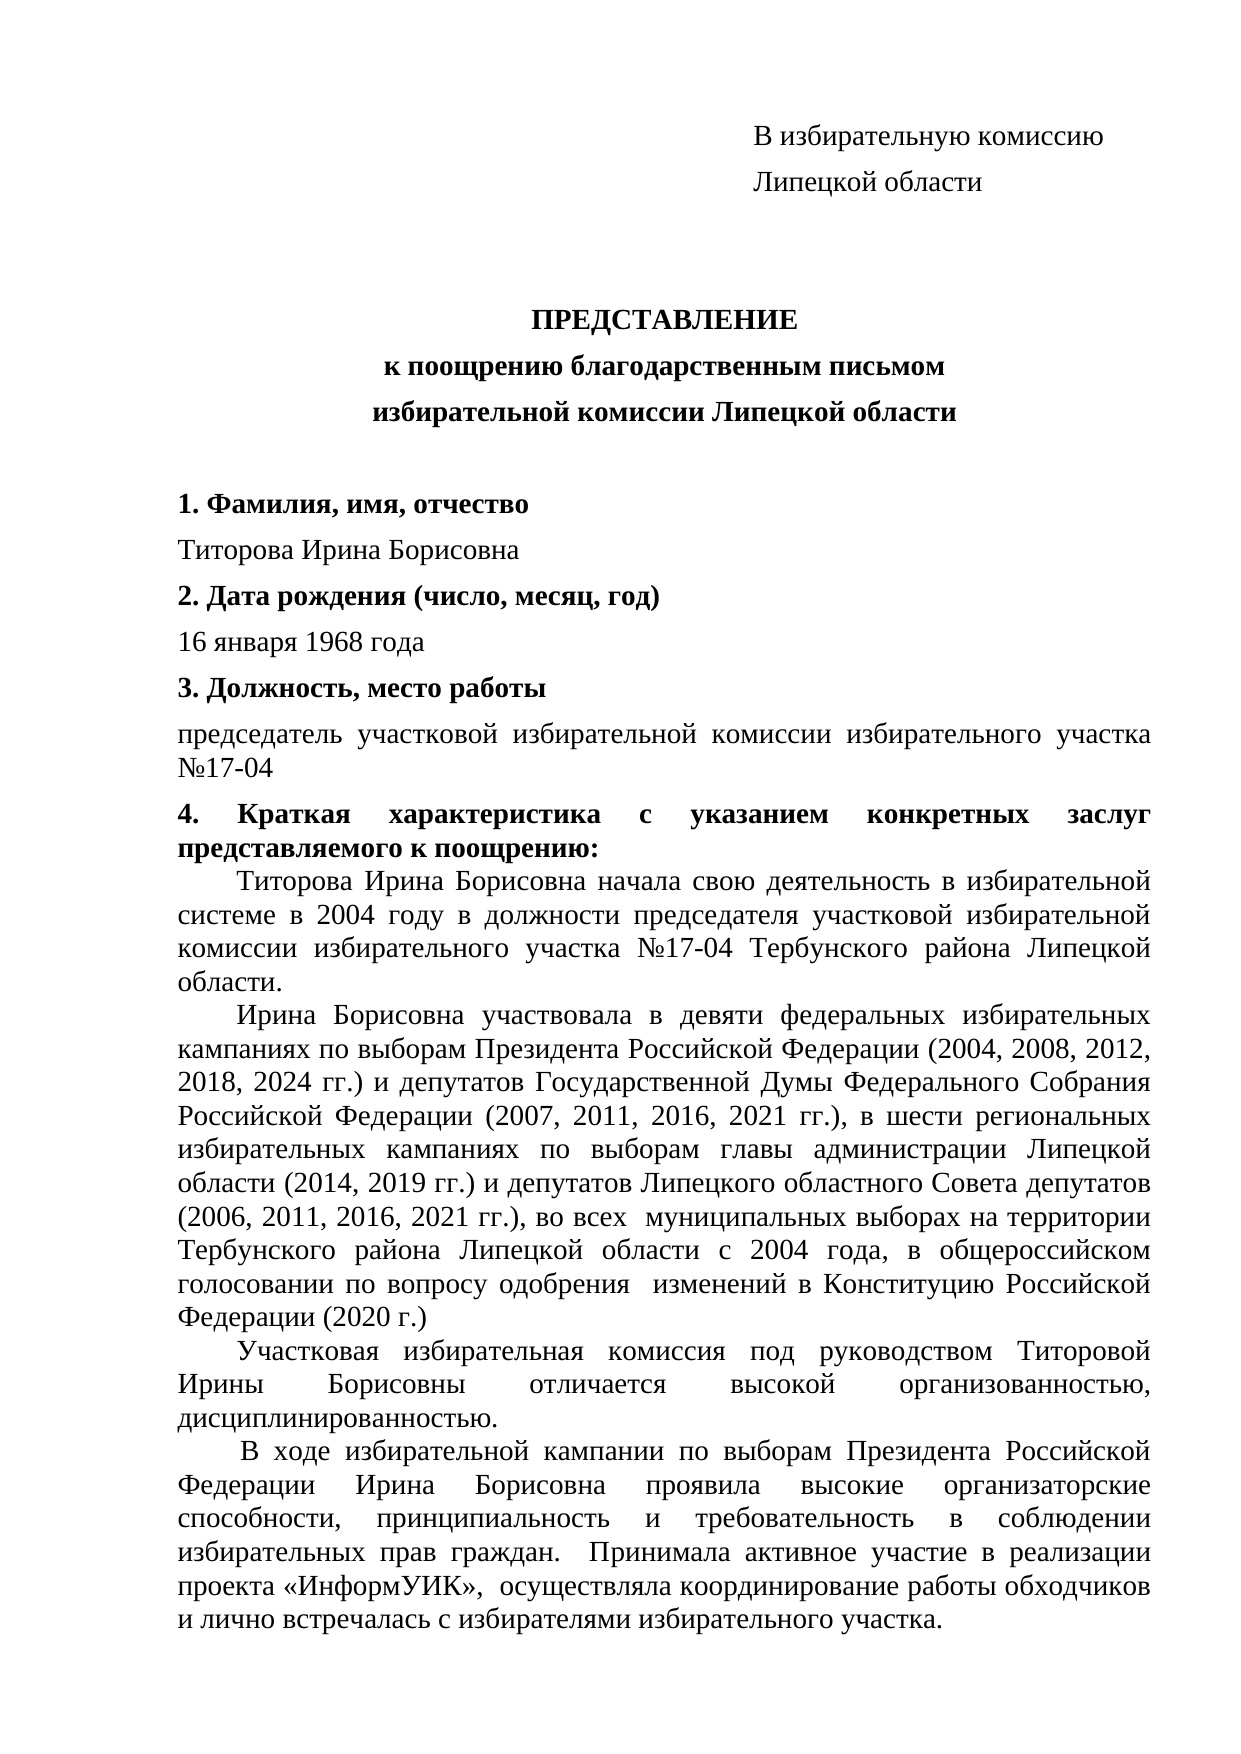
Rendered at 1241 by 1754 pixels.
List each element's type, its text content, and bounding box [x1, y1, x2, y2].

text 2. Дата рождения (число, месяц, год) [177, 578, 1152, 612]
text В избирательную комиссию [753, 118, 1152, 152]
text Липецкой области [753, 164, 1152, 198]
text 1. Фамилия, имя, отчество [177, 486, 1152, 520]
text Ирина Борисовна участвовала в девяти федеральных избирательных кампаниях по выборам Президента Российской Федерации (2004, 2008, 2012, 2018, 2024 гг.) и депутатов Государственной Думы Федерального Собрания Российской Федерации (2007, 2011, 2016, 2021 гг.), в шести региональных избирательных кампаниях по выборам главы администрации Липецкой области (2014, 2019 гг.) и депутатов Липецкого областного Совета депутатов (2006, 2011, 2016, 2021 гг.), во всех муниципальных выборах на территории Тербунского района Липецкой области с 2004 года, в общероссийском голосовании по вопросу одобрения изменений в Конституцию Российской Федерации (2020 г.) [177, 997, 1152, 1333]
text ПРЕДСТАВЛЕНИЕ [177, 302, 1152, 336]
text Титорова Ирина Борисовна начала свою деятельность в избирательной системе в 2004 году в должности председателя участковой избирательной комиссии избирательного участка №17-04 Тербунского района Липецкой области. [177, 863, 1152, 997]
text председатель участковой избирательной комиссии избирательного участка №17-04 [177, 717, 1152, 784]
text 4. Краткая характеристика с указанием конкретных заслуг представляемого к поощрению: [177, 796, 1152, 863]
text к поощрению благодарственным письмом [177, 348, 1152, 382]
text Участковая избирательная комиссия под руководством Титоровой Ирины Борисовны отличается высокой организованностью, дисциплинированностью. [177, 1333, 1152, 1433]
text 16 января 1968 года [177, 624, 1152, 658]
text 3. Должность, место работы [177, 671, 1152, 704]
text избирательной комиссии Липецкой области [177, 394, 1152, 428]
text Титорова Ирина Борисовна [177, 532, 1152, 566]
text В ходе избирательной кампании по выборам Президента Российской Федерации Ирина Борисовна проявила высокие организаторские способности, принципиальность и требовательность в соблюдении избирательных прав граждан. Принимала активное участие в реализации проекта «ИнформУИК», осуществляла координирование работы обходчиков и лично встречалась с избирателями избирательного участка. [177, 1433, 1152, 1635]
